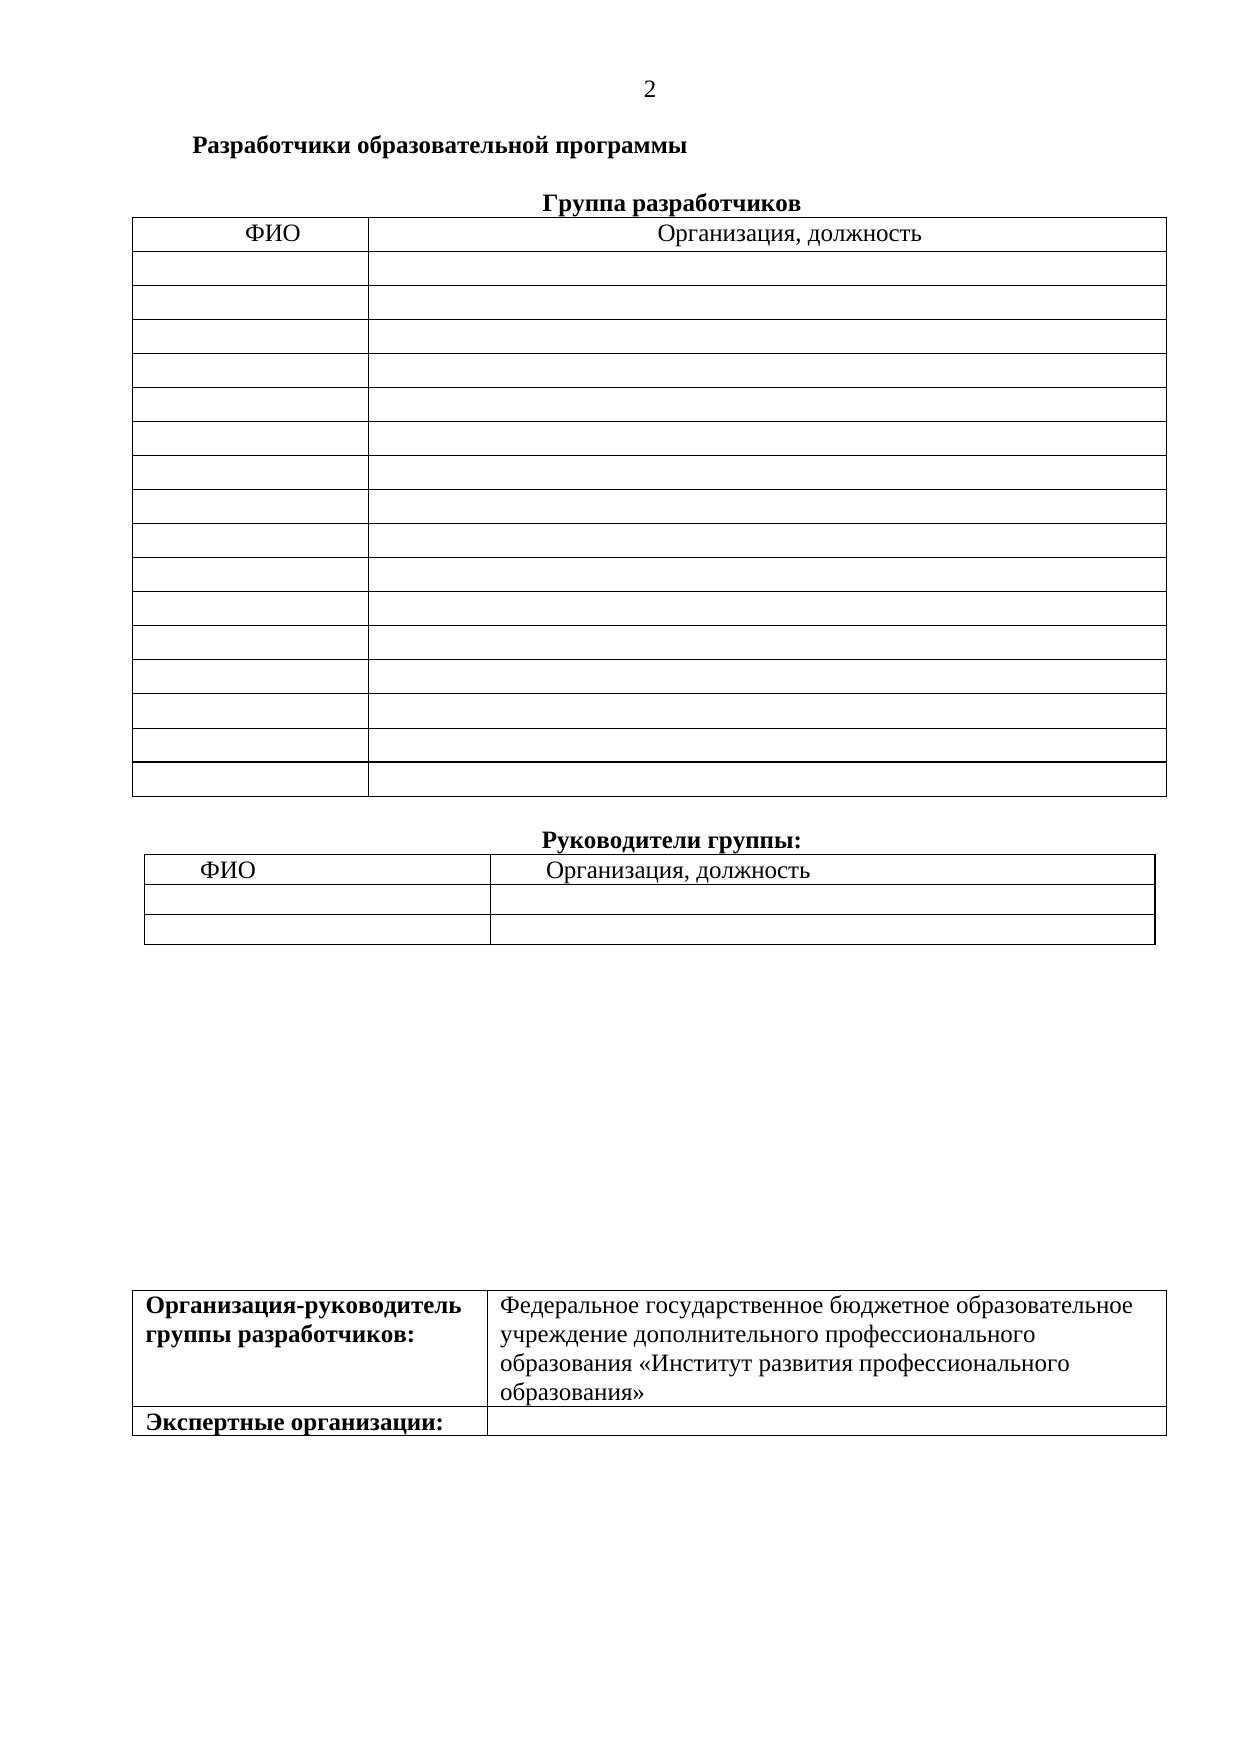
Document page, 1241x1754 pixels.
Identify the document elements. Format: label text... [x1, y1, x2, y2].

table_cell [133, 422, 368, 455]
table_header Организация, должность [369, 218, 1166, 251]
table_cell [369, 729, 1166, 761]
table_header Организация, должность [491, 855, 1154, 884]
table_cell [369, 422, 1166, 455]
table_cell [369, 354, 1166, 387]
table_cell [133, 286, 368, 319]
table_cell [133, 490, 368, 523]
table_cell [133, 729, 368, 761]
table_cell [491, 885, 1154, 914]
table_cell [133, 524, 368, 557]
table_header ФИО [133, 218, 368, 251]
table_cell [369, 524, 1166, 557]
table_cell [133, 388, 368, 421]
table_cell [133, 694, 368, 727]
table_cell [133, 660, 368, 693]
table_cell [145, 915, 490, 943]
text Группа разработчиков [103, 188, 1181, 217]
table_cell [133, 252, 368, 284]
table_cell [369, 252, 1166, 284]
table_cell [369, 763, 1166, 796]
table_cell [133, 558, 368, 591]
table_cell [369, 694, 1166, 727]
table_cell [133, 763, 368, 796]
table_cell [369, 388, 1166, 421]
table_cell [369, 660, 1166, 693]
table_cell [369, 490, 1166, 523]
table_cell [369, 320, 1166, 353]
text Руководители группы: [103, 825, 1181, 854]
table_header Организация-руководитель группы разработчиков: [133, 1291, 487, 1406]
table_cell [133, 354, 368, 387]
table_cell Экспертные организации: [133, 1407, 487, 1435]
table_cell [491, 915, 1154, 943]
table_cell [369, 626, 1166, 659]
table_cell [133, 626, 368, 659]
table_cell [369, 558, 1166, 591]
table_cell [133, 592, 368, 625]
table_header ФИО [145, 855, 490, 884]
table_header Федеральное государственное бюджетное образовательное учреждение дополнительного профессионального образования «Институт развития профессионального образования» [488, 1291, 1166, 1406]
table_cell [488, 1407, 1166, 1435]
table_cell [369, 456, 1166, 489]
text Разработчики образовательной программы [118, 131, 1181, 159]
table_cell [369, 592, 1166, 625]
table_cell [369, 286, 1166, 319]
table_cell [133, 456, 368, 489]
table_cell [133, 320, 368, 353]
table_cell [145, 885, 490, 914]
